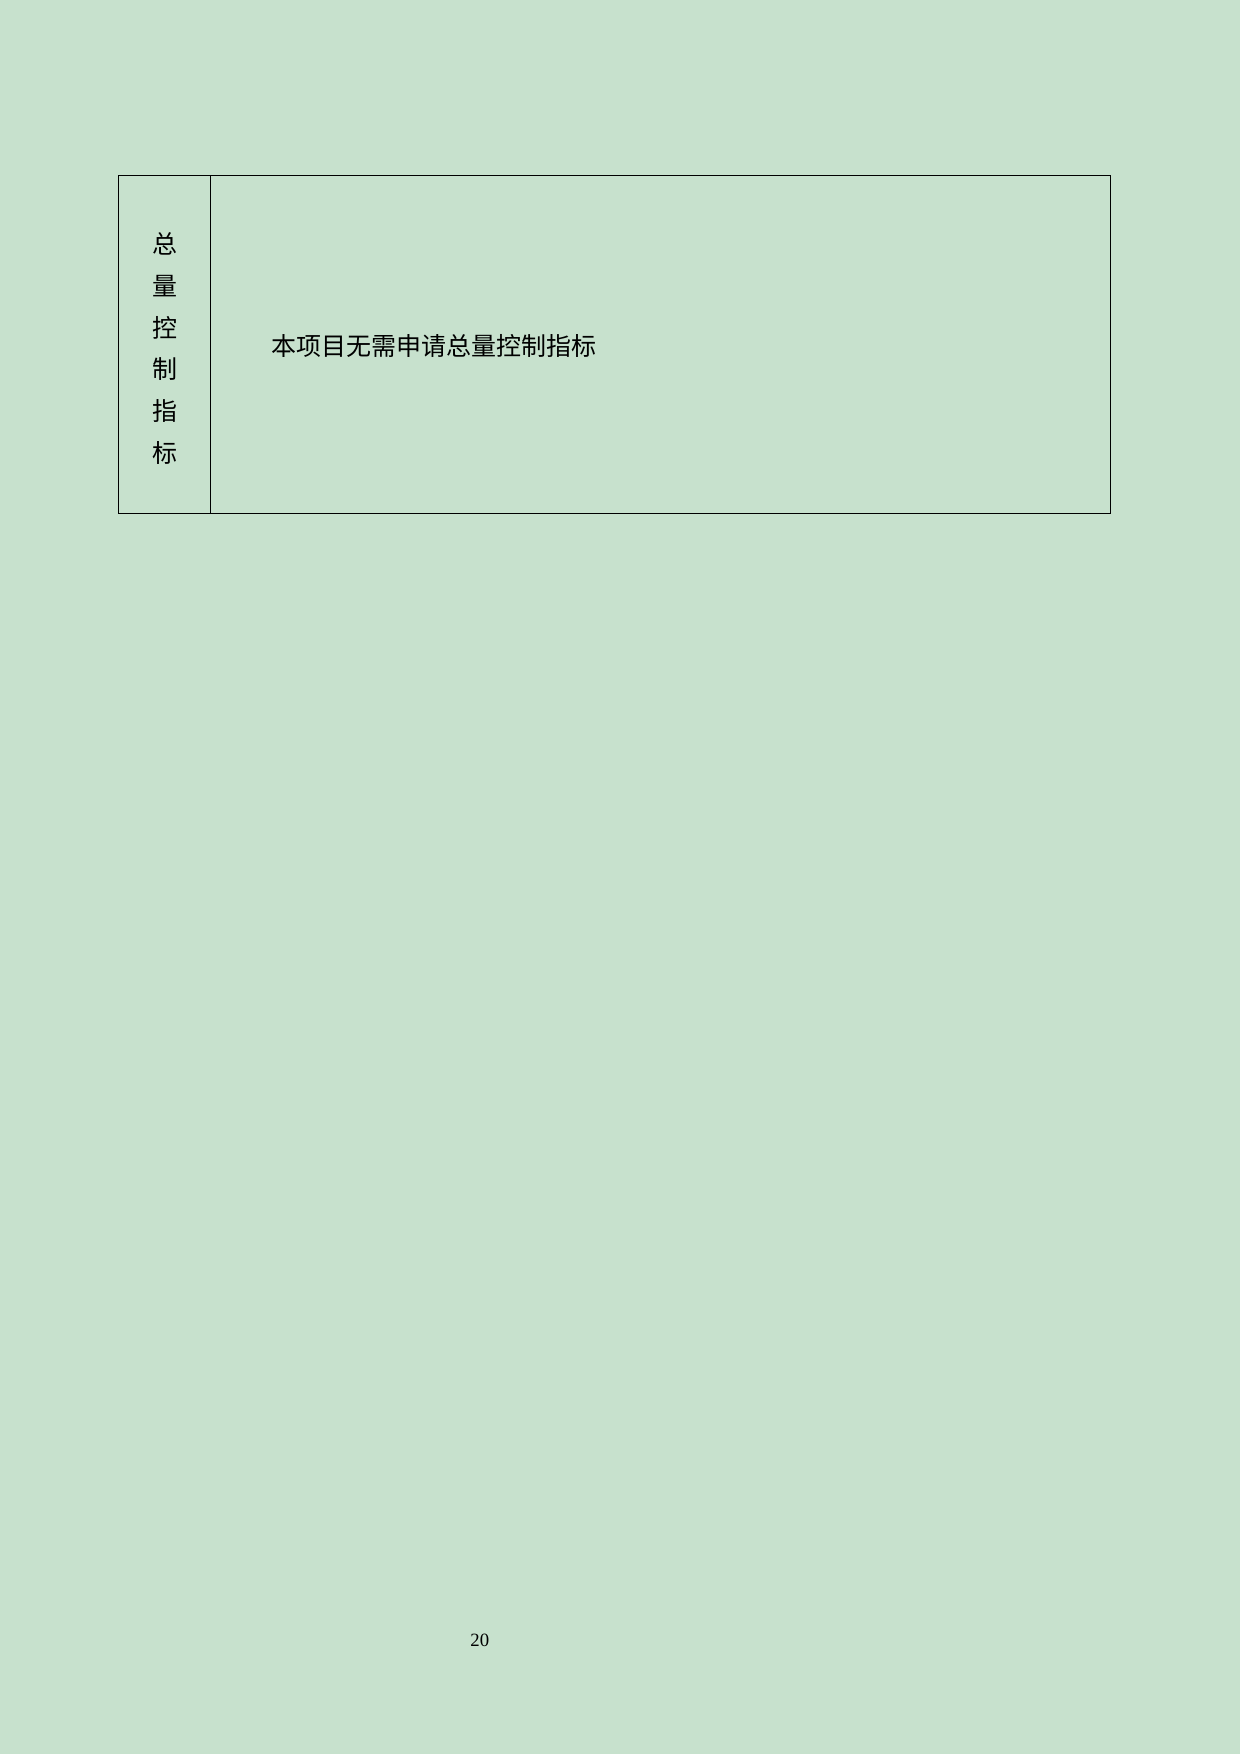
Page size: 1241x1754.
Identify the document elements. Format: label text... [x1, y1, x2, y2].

table_cell 本项目无需申请总量控制指标 [211, 176, 1110, 512]
table_cell 总 量 控 制 指 标 [119, 176, 210, 512]
